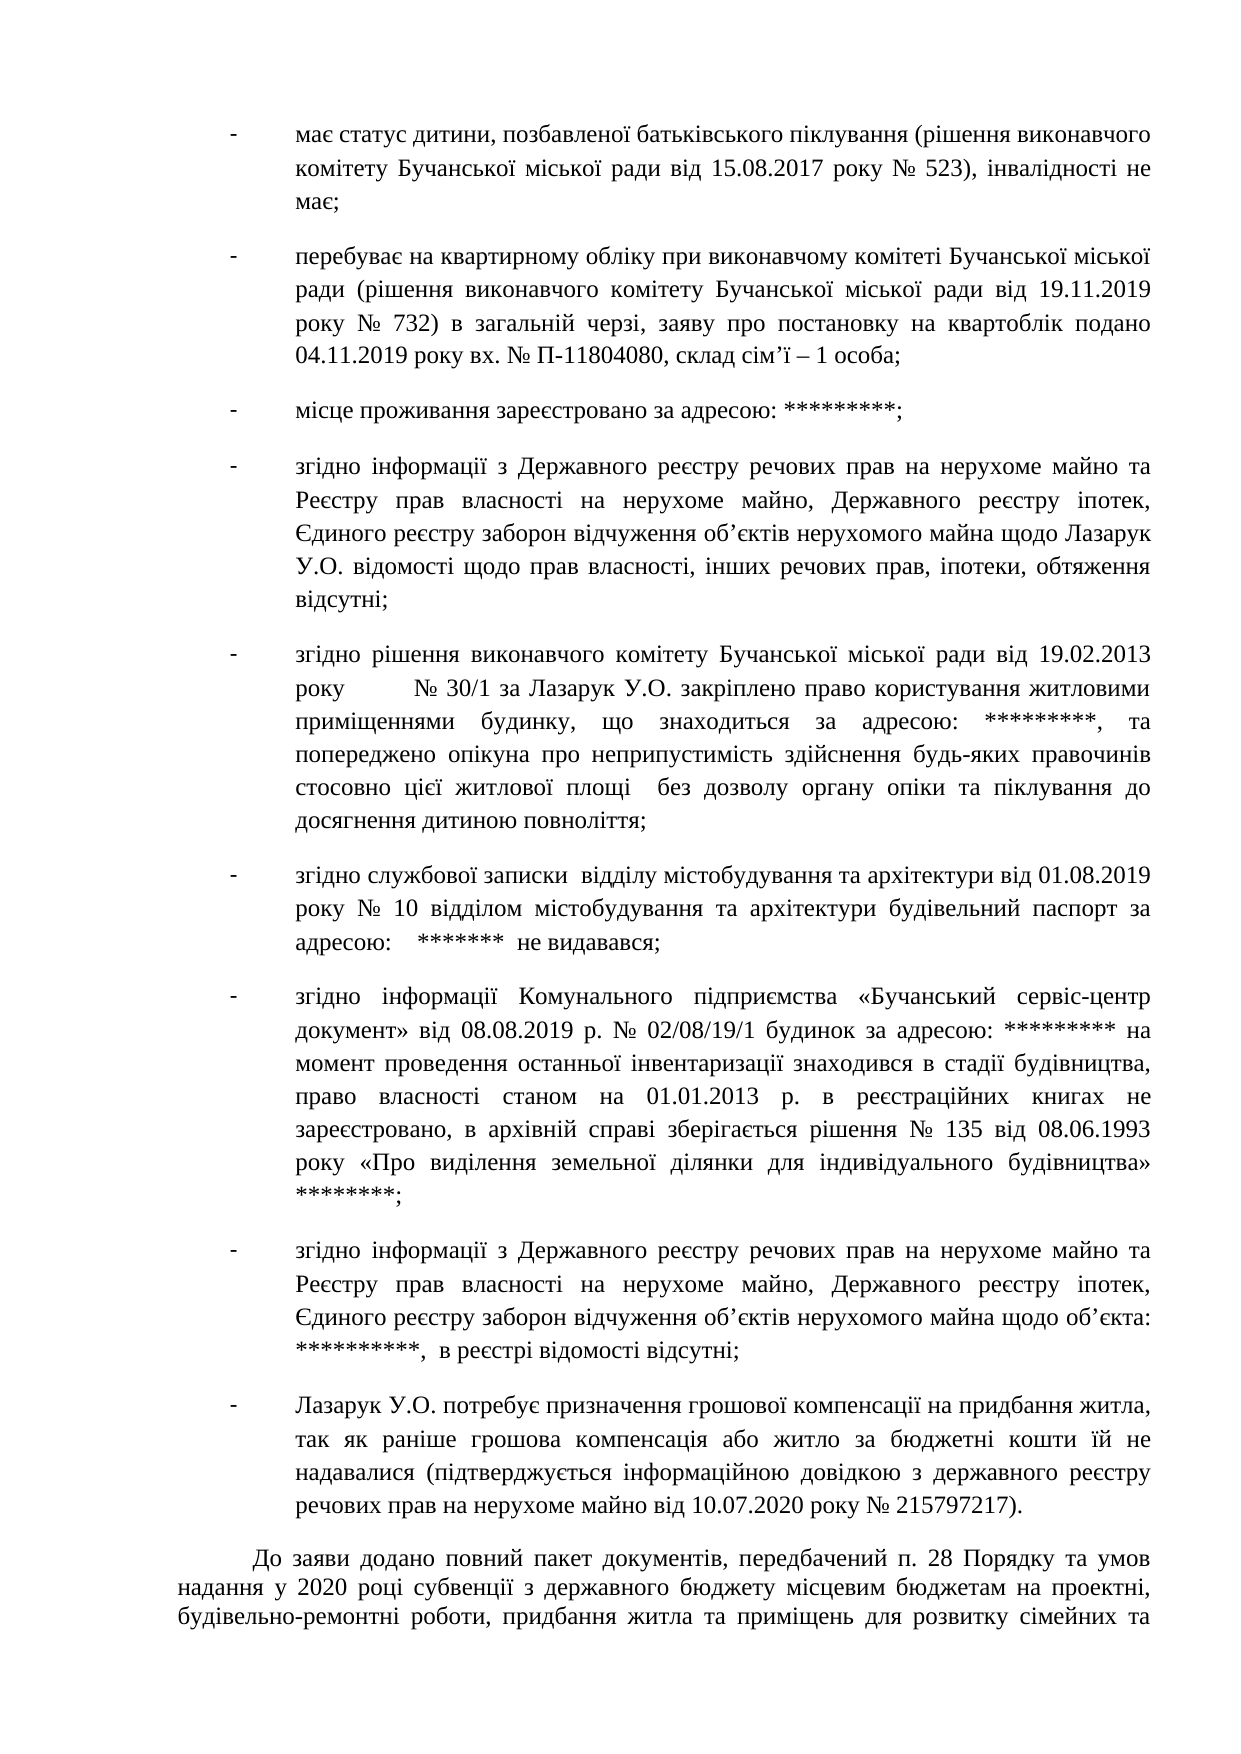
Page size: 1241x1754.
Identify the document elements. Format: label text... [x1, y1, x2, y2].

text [177, 1543, 1152, 1630]
list згідно інформації з Державного реєстру речових прав на нерухоме майно та Реєстру прав власності на нерухоме майно, Державного реєстру іпотек, Єдиного реєстру заборон відчуження об’єктів нерухомого майна щодо Лазарук У.О. відомості щодо прав власності, інших речових прав, іпотеки, обтяження відсутні; [229, 450, 1152, 613]
list згідно інформації Комунального підприємства «Бучанський сервіс-центр документ» від 08.08.2019 р. № 02/08/19/1 будинок за адресою: ********* на момент проведення останньої інвентаризації знаходився в стадії будівництва, право власності станом на 01.01.2013 р. в реєстраційних книгах не зареєстровано, в архівній справі зберігається рішення № 135 від 08.06.1993 року «Про виділення земельної ділянки для індивідуального будівництва» ********; [229, 980, 1152, 1209]
list згідно інформації з Державного реєстру речових прав на нерухоме майно та Реєстру прав власності на нерухоме майно, Державного реєстру іпотек, Єдиного реєстру заборон відчуження об’єктів нерухомого майна щодо об’єкта: **********, в реєстрі відомості відсутні; [229, 1234, 1152, 1364]
list місце проживання зареєстровано за адресою: *********; [229, 394, 1152, 425]
list перебуває на квартирному обліку при виконавчому комітеті Бучанської міської ради (рішення виконавчого комітету Бучанської міської ради від 19.11.2019 року № 732) в загальній черзі, заяву про постановку на квартоблік подано 04.11.2019 року вх. № П-11804080, склад сім’ї – 1 особа; [229, 240, 1152, 369]
list Лазарук У.О. потребує призначення грошової компенсації на придбання житла, так як раніше грошова компенсація або житло за бюджетні кошти їй не надавалися (підтверджується інформаційною довідкою з державного реєстру речових прав на нерухоме майно від 10.07.2020 року № 215797217). [229, 1389, 1152, 1518]
list має статус дитини, позбавленої батьківського піклування (рішення виконавчого комітету Бучанської міської ради від 15.08.2017 року № 523), інвалідності не має; [229, 118, 1152, 215]
list згідно рішення виконавчого комітету Бучанської міської ради від 19.02.2013 року № 30/1 за Лазарук У.О. закріплено право користування житловими приміщеннями будинку, що знаходиться за адресою: *********, та попереджено опікуна про неприпустимість здійснення будь-яких правочинів стосовно цієї житлової площі без дозволу органу опіки та піклування до досягнення дитиною повноліття; [229, 638, 1152, 834]
list згідно службової записки відділу містобудування та архітектури від 01.08.2019 року № 10 відділом містобудування та архітектури будівельний паспорт за адресою: ******* не видавався; [229, 859, 1152, 955]
